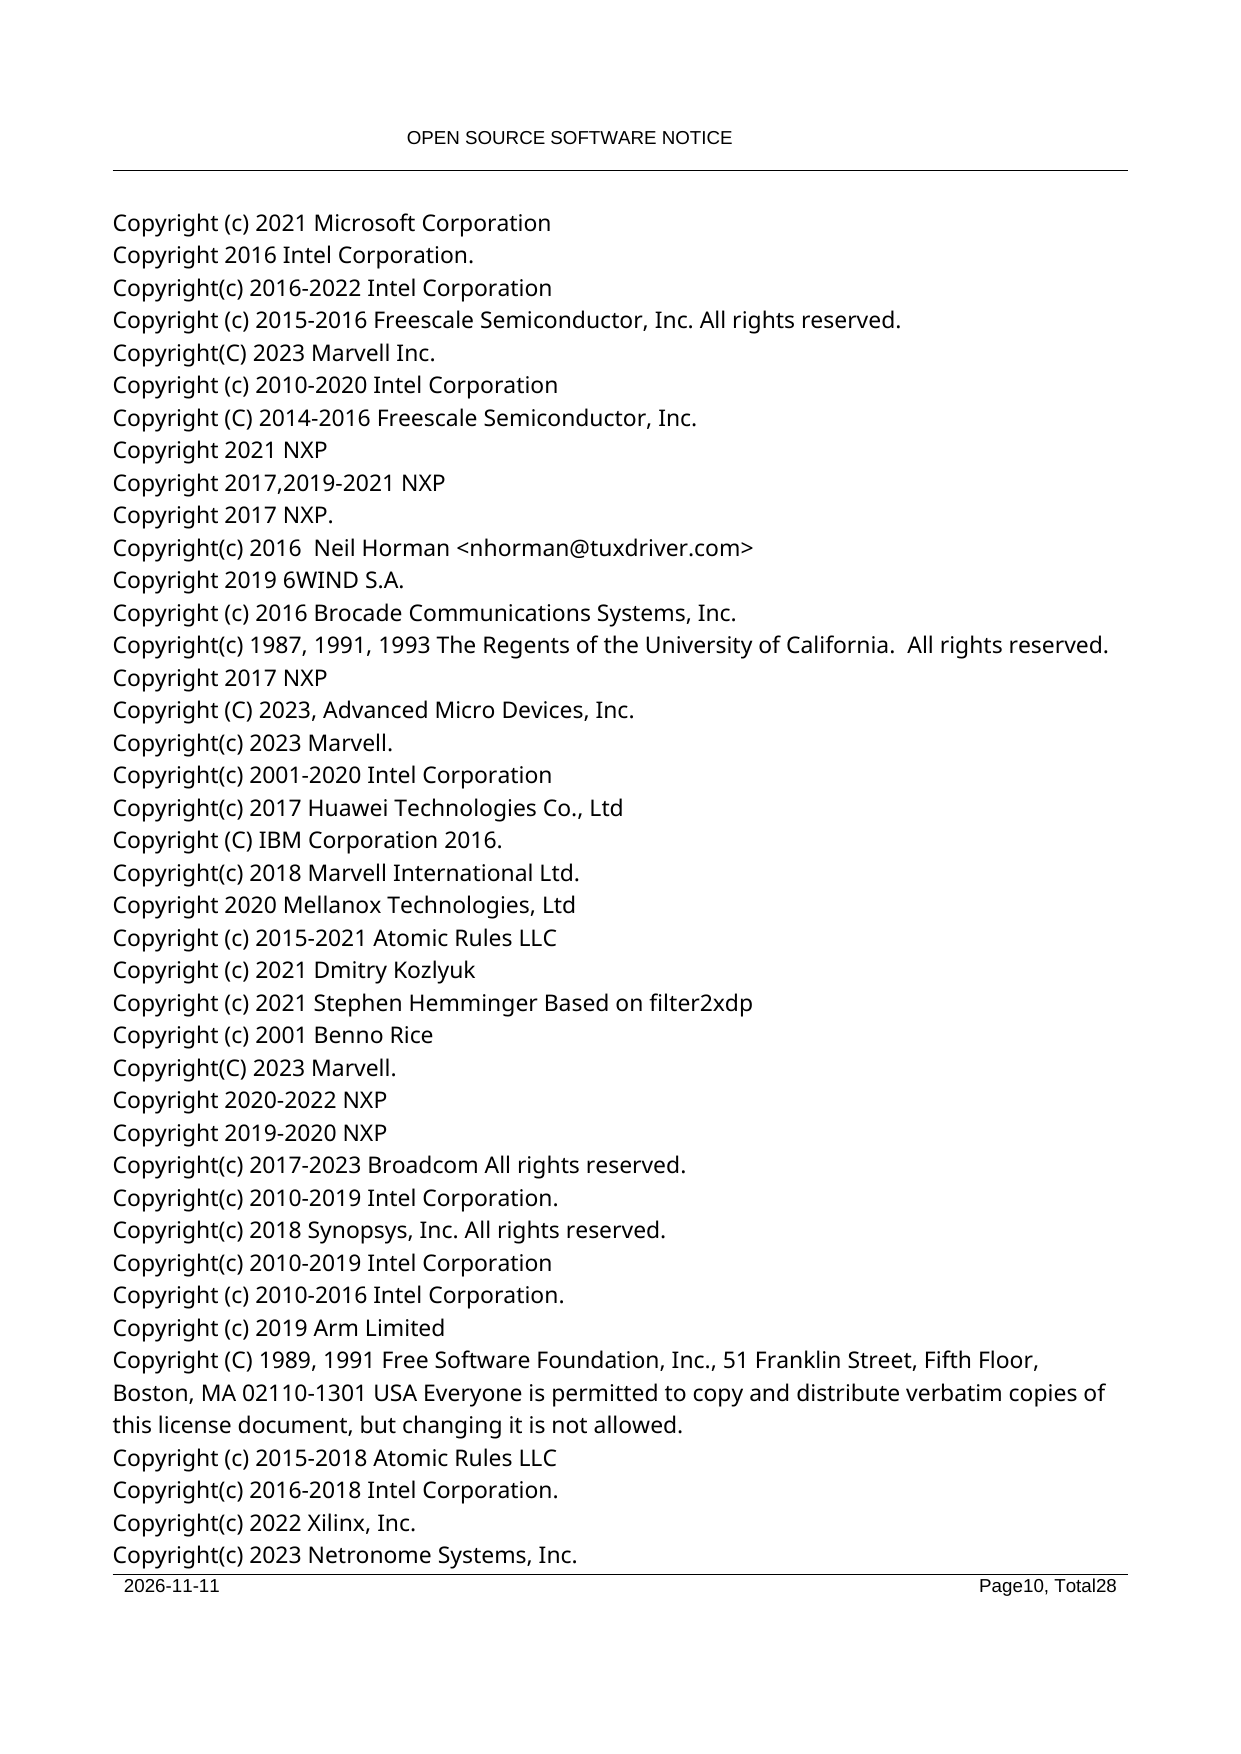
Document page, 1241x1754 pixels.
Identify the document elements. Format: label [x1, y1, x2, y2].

text [112, 206, 1128, 1571]
